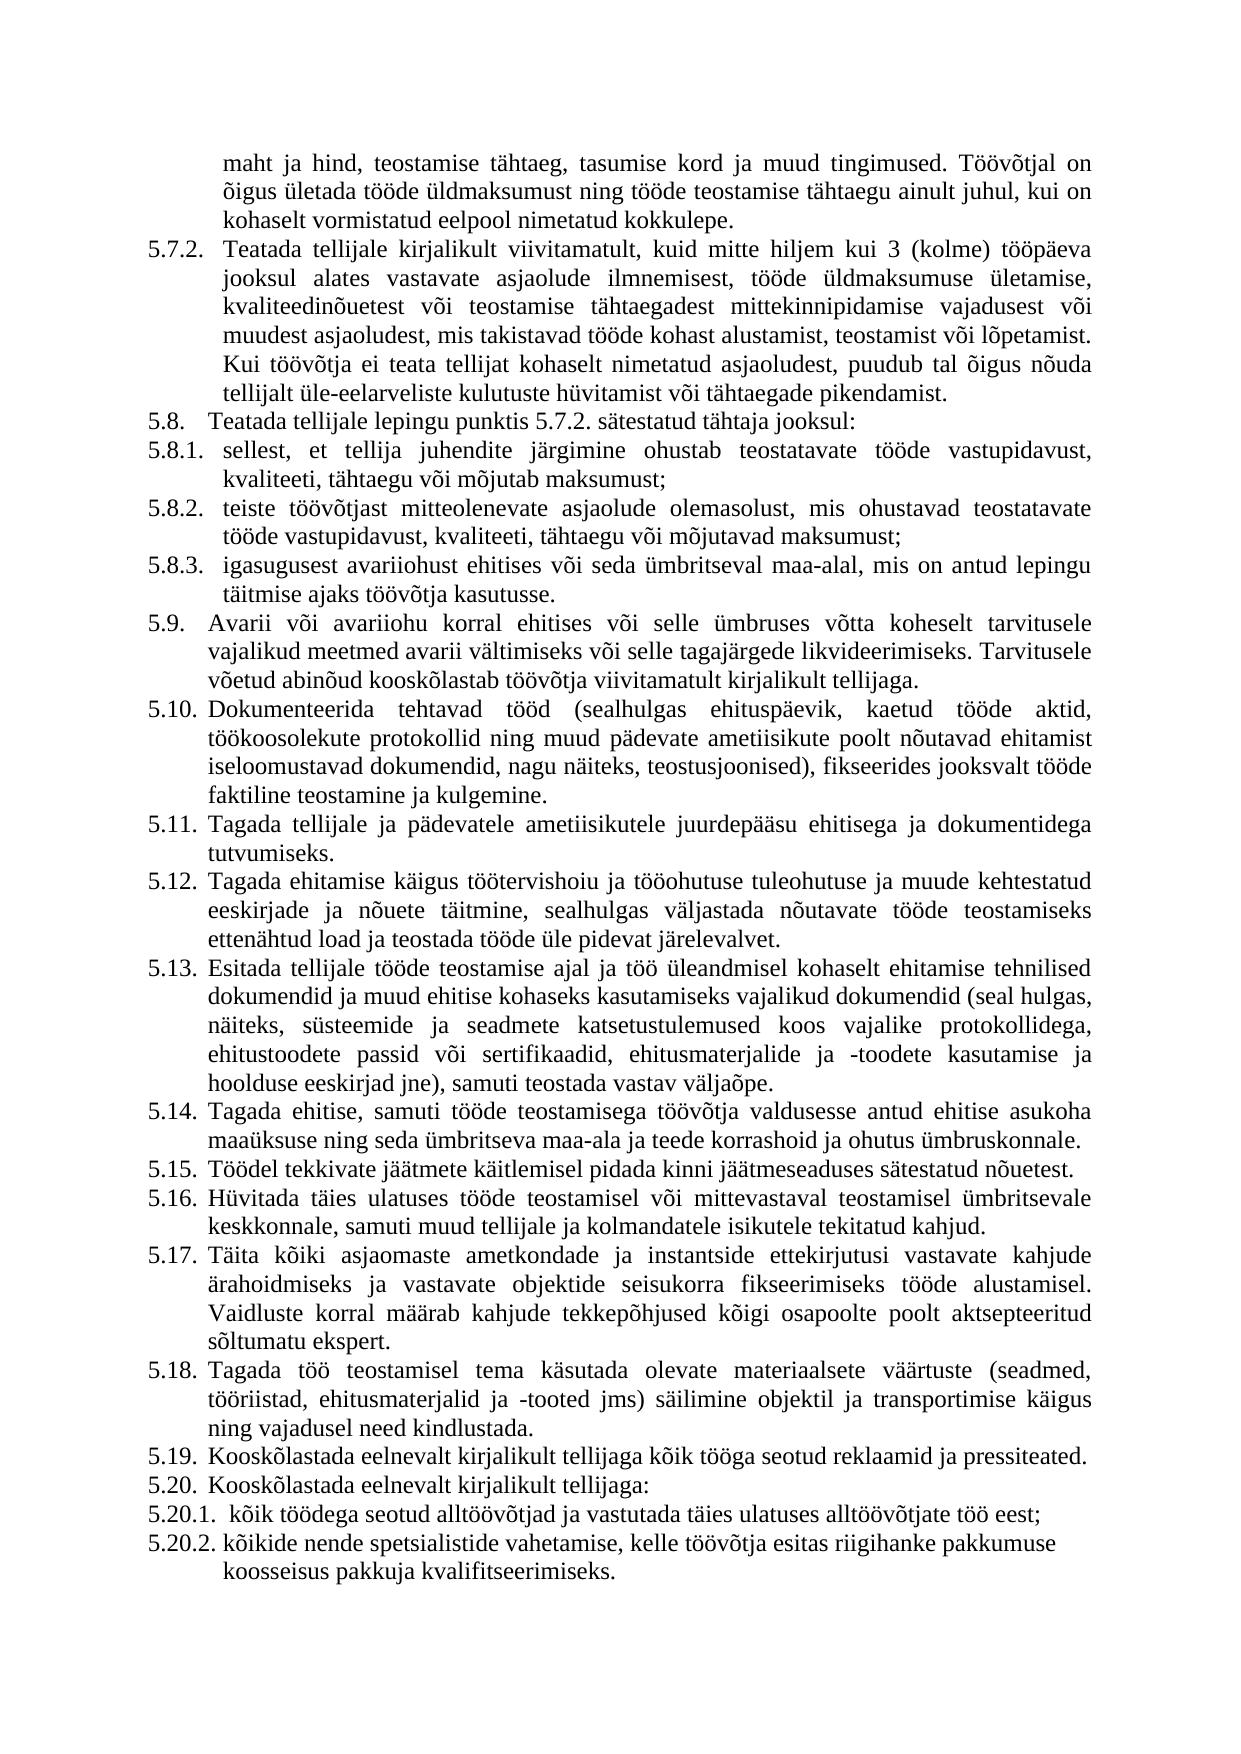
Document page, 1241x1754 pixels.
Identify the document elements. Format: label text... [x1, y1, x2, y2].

list Tagada tellijale ja pädevatele ametiisikutele juurdepääsu ehitisega ja dokumentidega tutvumiseks. [148, 809, 1093, 866]
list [148, 148, 1093, 234]
list Tagada ehitamise käigus töötervishoiu ja tööohutuse tuleohutuse ja muude kehtestatud eeskirjade ja nõuete täitmine, sealhulgas väljastada nõutavate tööde teostamiseks ettenähtud load ja teostada tööde üle pidevat järelevalvet. [148, 866, 1093, 953]
list Kooskõlastada eelnevalt kirjalikult tellijaga kõik tööga seotud reklaamid ja pressiteated. [148, 1441, 1093, 1470]
list Teatada tellijale lepingu punktis 5.7.2. sätestatud tähtaja jooksul: [148, 406, 1093, 435]
list Töödel tekkivate jäätmete käitlemisel pidada kinni jäätmeseaduses sätestatud nõuetest. [148, 1154, 1093, 1183]
list Hüvitada täies ulatuses tööde teostamisel või mittevastaval teostamisel ümbritsevale keskkonnale, samuti muud tellijale ja kolmandatele isikutele tekitatud kahjud. [148, 1183, 1093, 1240]
list kõik töödega seotud alltöövõtjad ja vastutada täies ulatuses alltöövõtjate töö eest; [148, 1499, 1093, 1528]
list kõikide nende spetsialistide vahetamise, kelle töövõtja esitas riigihanke pakkumuse koosseisus pakkuja kvalifitseerimiseks. [148, 1528, 1093, 1585]
list sellest, et tellija juhendite järgimine ohustab teostatavate tööde vastupidavust, kvaliteeti, tähtaegu või mõjutab maksumust; [148, 435, 1093, 493]
list Dokumenteerida tehtavad tööd (sealhulgas ehituspäevik, kaetud tööde aktid, töökoosolekute protokollid ning muud pädevate ametiisikute poolt nõutavad ehitamist iseloomustavad dokumendid, nagu näiteks, teostusjoonised), fikseerides jooksvalt tööde faktiline teostamine ja kulgemine. [148, 694, 1093, 809]
list Esitada tellijale tööde teostamise ajal ja töö üleandmisel kohaselt ehitamise tehnilised dokumendid ja muud ehitise kohaseks kasutamiseks vajalikud dokumendid (seal hulgas, näiteks, süsteemide ja seadmete katsetustulemused koos vajalike protokollidega, ehitustoodete passid või sertifikaadid, ehitusmaterjalide ja -toodete kasutamise ja hoolduse eeskirjad jne), samuti teostada vastav väljaõpe. [148, 953, 1093, 1096]
list teiste töövõtjast mitteolenevate asjaolude olemasolust, mis ohustavad teostatavate tööde vastupidavust, kvaliteeti, tähtaegu või mõjutavad maksumust; [148, 493, 1093, 550]
list igasugusest avariiohust ehitises või seda ümbritseval maa-alal, mis on antud lepingu täitmise ajaks töövõtja kasutusse. [148, 550, 1093, 608]
list Kooskõlastada eelnevalt kirjalikult tellijaga: [148, 1470, 1093, 1499]
list Täita kõiki asjaomaste ametkondade ja instantside ettekirjutusi vastavate kahjude ärahoidmiseks ja vastavate objektide seisukorra fikseerimiseks tööde alustamisel. Vaidluste korral määrab kahjude tekkepõhjused kõigi osapoolte poolt aktsepteeritud sõltumatu ekspert. [148, 1240, 1093, 1355]
list Avarii või avariiohu korral ehitises või selle ümbruses võtta koheselt tarvitusele vajalikud meetmed avarii vältimiseks või selle tagajärgede likvideerimiseks. Tarvitusele võetud abinõud kooskõlastab töövõtja viivitamatult kirjalikult tellijaga. [148, 608, 1093, 694]
list Tagada töö teostamisel tema käsutada olevate materiaalsete väärtuste (seadmed, tööriistad, ehitusmaterjalid ja -tooted jms) säilimine objektil ja transportimise käigus ning vajadusel need kindlustada. [148, 1355, 1093, 1441]
list Tagada ehitise, samuti tööde teostamisega töövõtja valdusesse antud ehitise asukoha maaüksuse ning seda ümbritseva maa-ala ja teede korrashoid ja ohutus ümbruskonnale. [148, 1096, 1093, 1154]
list Teatada tellijale kirjalikult viivitamatult, kuid mitte hiljem kui 3 (kolme) tööpäeva jooksul alates vastavate asjaolude ilmnemisest, tööde üldmaksumuse ületamise, kvaliteedinõuetest või teostamise tähtaegadest mittekinnipidamise vajadusest või muudest asjaoludest, mis takistavad tööde kohast alustamist, teostamist või lõpetamist. Kui töövõtja ei teata tellijat kohaselt nimetatud asjaoludest, puudub tal õigus nõuda tellijalt üle-eelarveliste kulutuste hüvitamist või tähtaegade pikendamist. [148, 234, 1093, 406]
